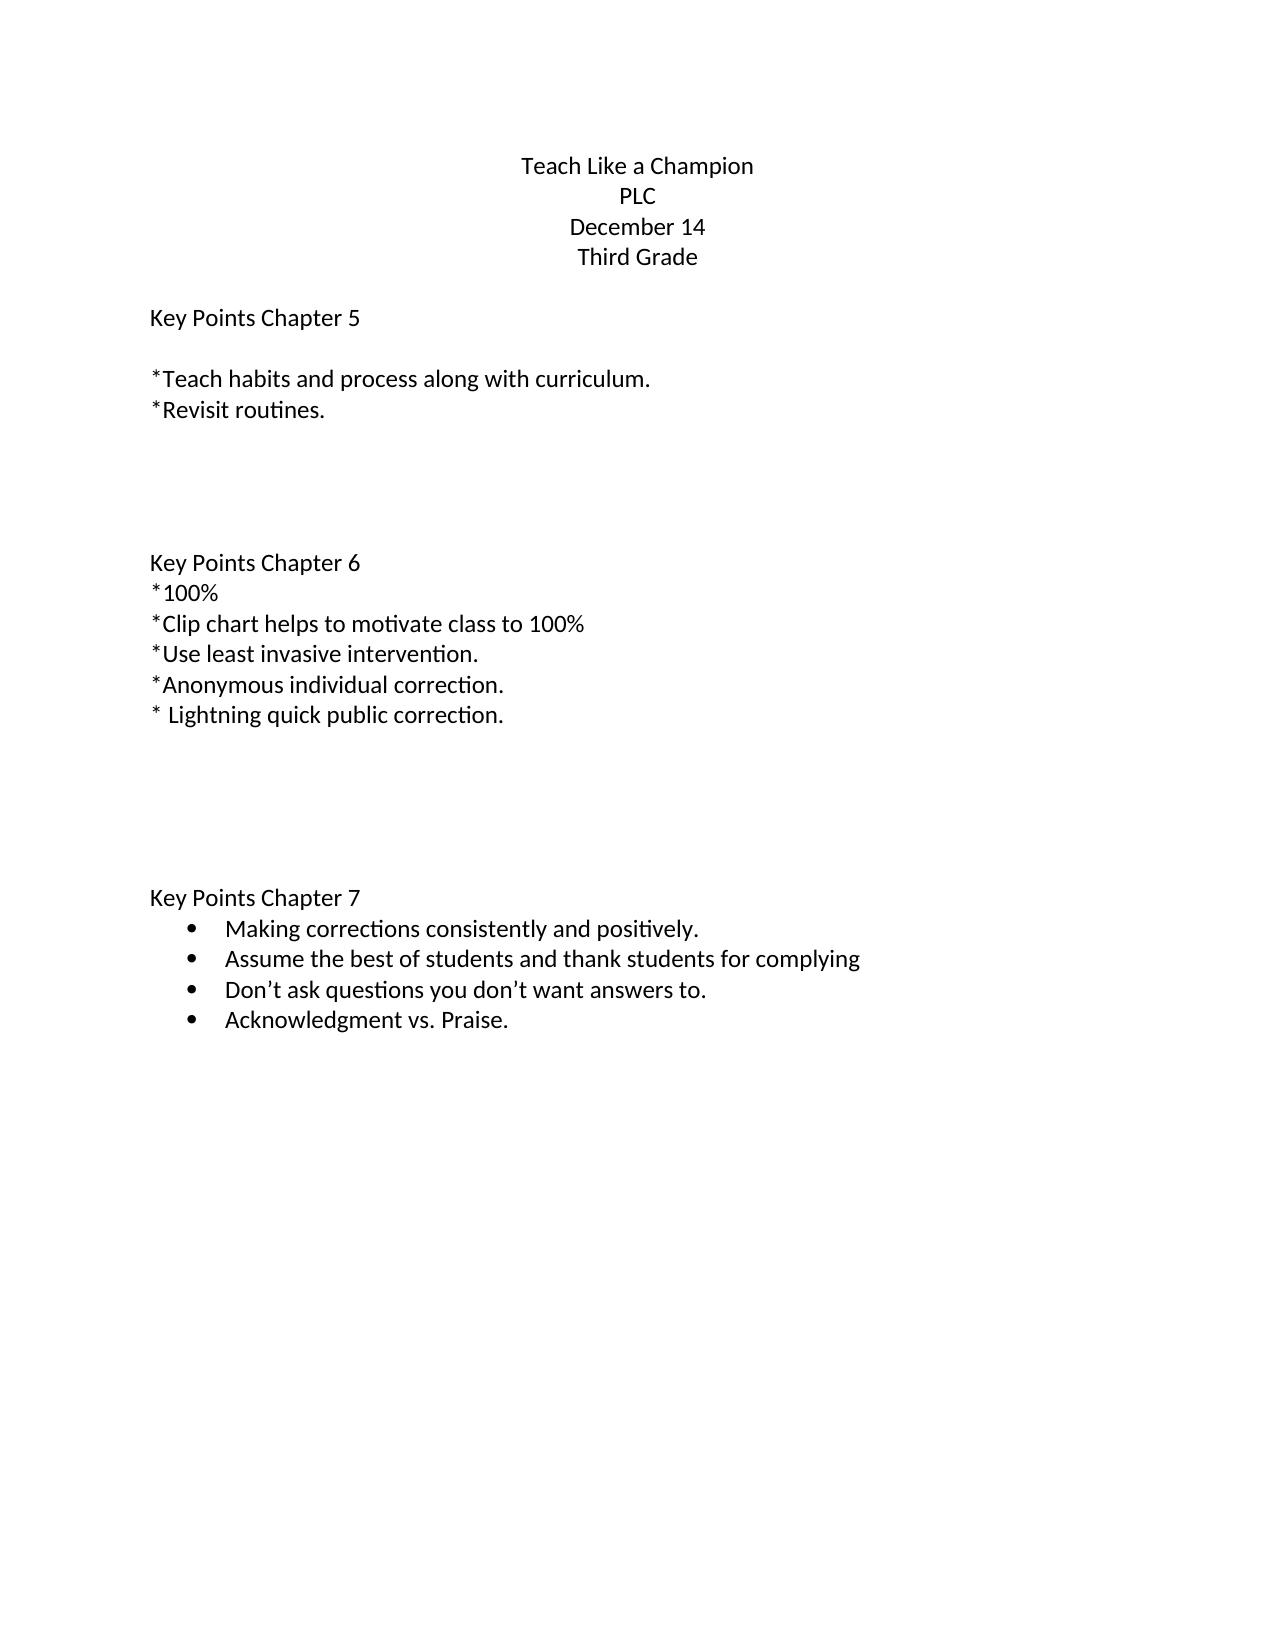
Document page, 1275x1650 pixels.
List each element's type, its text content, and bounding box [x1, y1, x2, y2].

list Don’t ask questions you don’t want answers to. [187, 974, 1125, 1004]
list Making corrections consistently and positively. [187, 913, 1125, 943]
text *Revisit routines. [150, 394, 1125, 425]
text *Teach habits and process along with curriculum. [150, 364, 1125, 394]
list Assume the best of students and thank students for complying [187, 943, 1125, 974]
text PLC [150, 181, 1125, 211]
text December 14 [150, 211, 1125, 242]
text Teach Like a Champion [150, 150, 1125, 181]
text * Lightning quick public correction. [150, 699, 1125, 730]
text *Clip chart helps to motivate class to 100% [150, 608, 1125, 638]
text Third Grade [150, 242, 1125, 272]
text Key Points Chapter 6 [150, 547, 1125, 577]
text *Anonymous individual correction. [150, 669, 1125, 699]
list Acknowledgment vs. Praise. [187, 1004, 1125, 1035]
text *Use least invasive intervention. [150, 638, 1125, 669]
text Key Points Chapter 5 [150, 303, 1125, 333]
text Key Points Chapter 7 [150, 882, 1125, 913]
text *100% [150, 577, 1125, 608]
